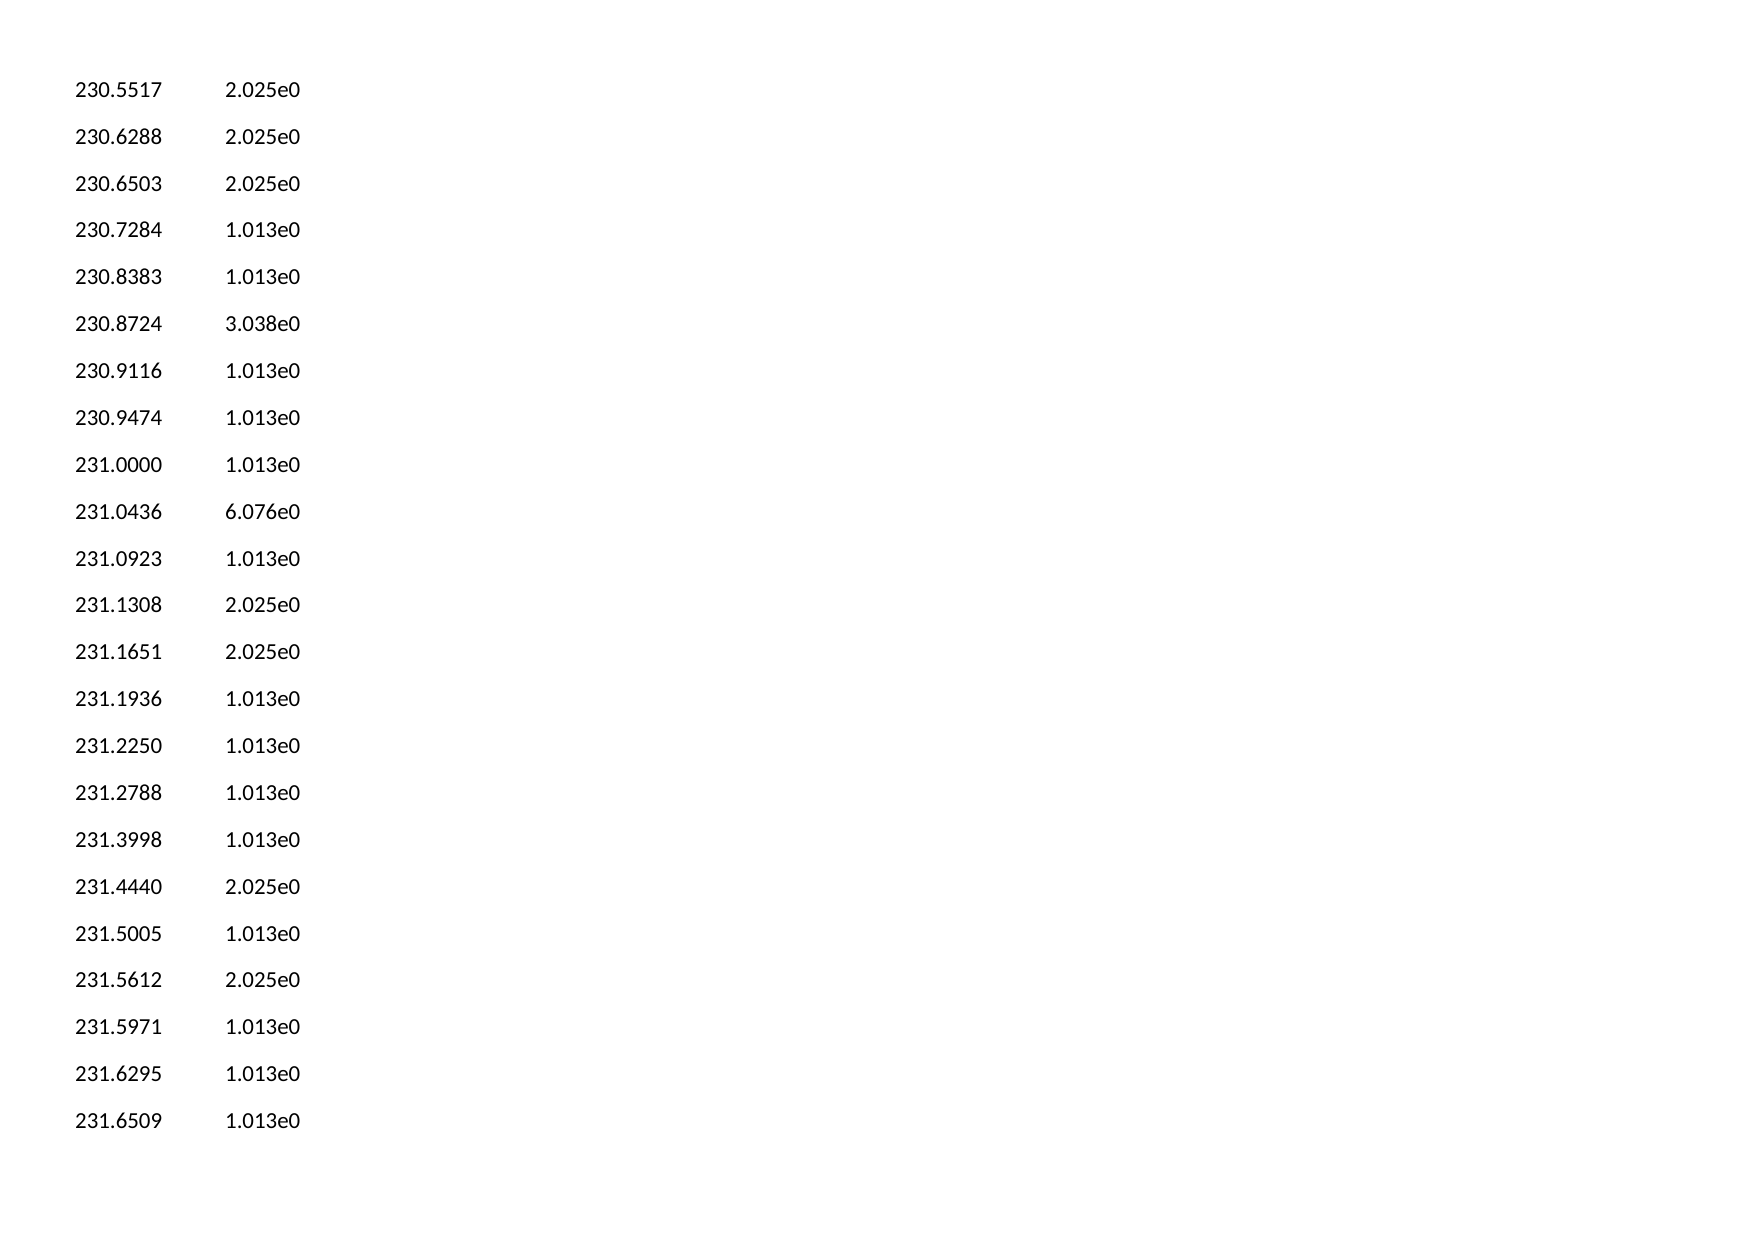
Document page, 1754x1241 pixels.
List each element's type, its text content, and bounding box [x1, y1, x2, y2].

text 231.0436 6.076e0 [75, 497, 1679, 525]
text 230.9474 1.013e0 [75, 403, 1679, 431]
text 231.1936 1.013e0 [75, 684, 1679, 712]
text 231.2788 1.013e0 [75, 778, 1679, 806]
text 231.6295 1.013e0 [75, 1059, 1679, 1087]
text 230.6288 2.025e0 [75, 122, 1679, 150]
text 230.6503 2.025e0 [75, 169, 1679, 197]
text 231.2250 1.013e0 [75, 731, 1679, 759]
text 231.5612 2.025e0 [75, 966, 1679, 994]
text 231.1651 2.025e0 [75, 637, 1679, 666]
text 231.5005 1.013e0 [75, 919, 1679, 947]
text 230.8724 3.038e0 [75, 309, 1679, 337]
text 230.8383 1.013e0 [75, 262, 1679, 291]
text 231.4440 2.025e0 [75, 872, 1679, 900]
text 231.5971 1.013e0 [75, 1012, 1679, 1041]
text 231.6509 1.013e0 [75, 1106, 1679, 1134]
text 231.0923 1.013e0 [75, 544, 1679, 572]
text 230.5517 2.025e0 [75, 75, 1679, 103]
text 231.1308 2.025e0 [75, 591, 1679, 619]
text 231.3998 1.013e0 [75, 825, 1679, 853]
text 230.9116 1.013e0 [75, 356, 1679, 384]
text 231.0000 1.013e0 [75, 450, 1679, 478]
text 230.7284 1.013e0 [75, 216, 1679, 244]
